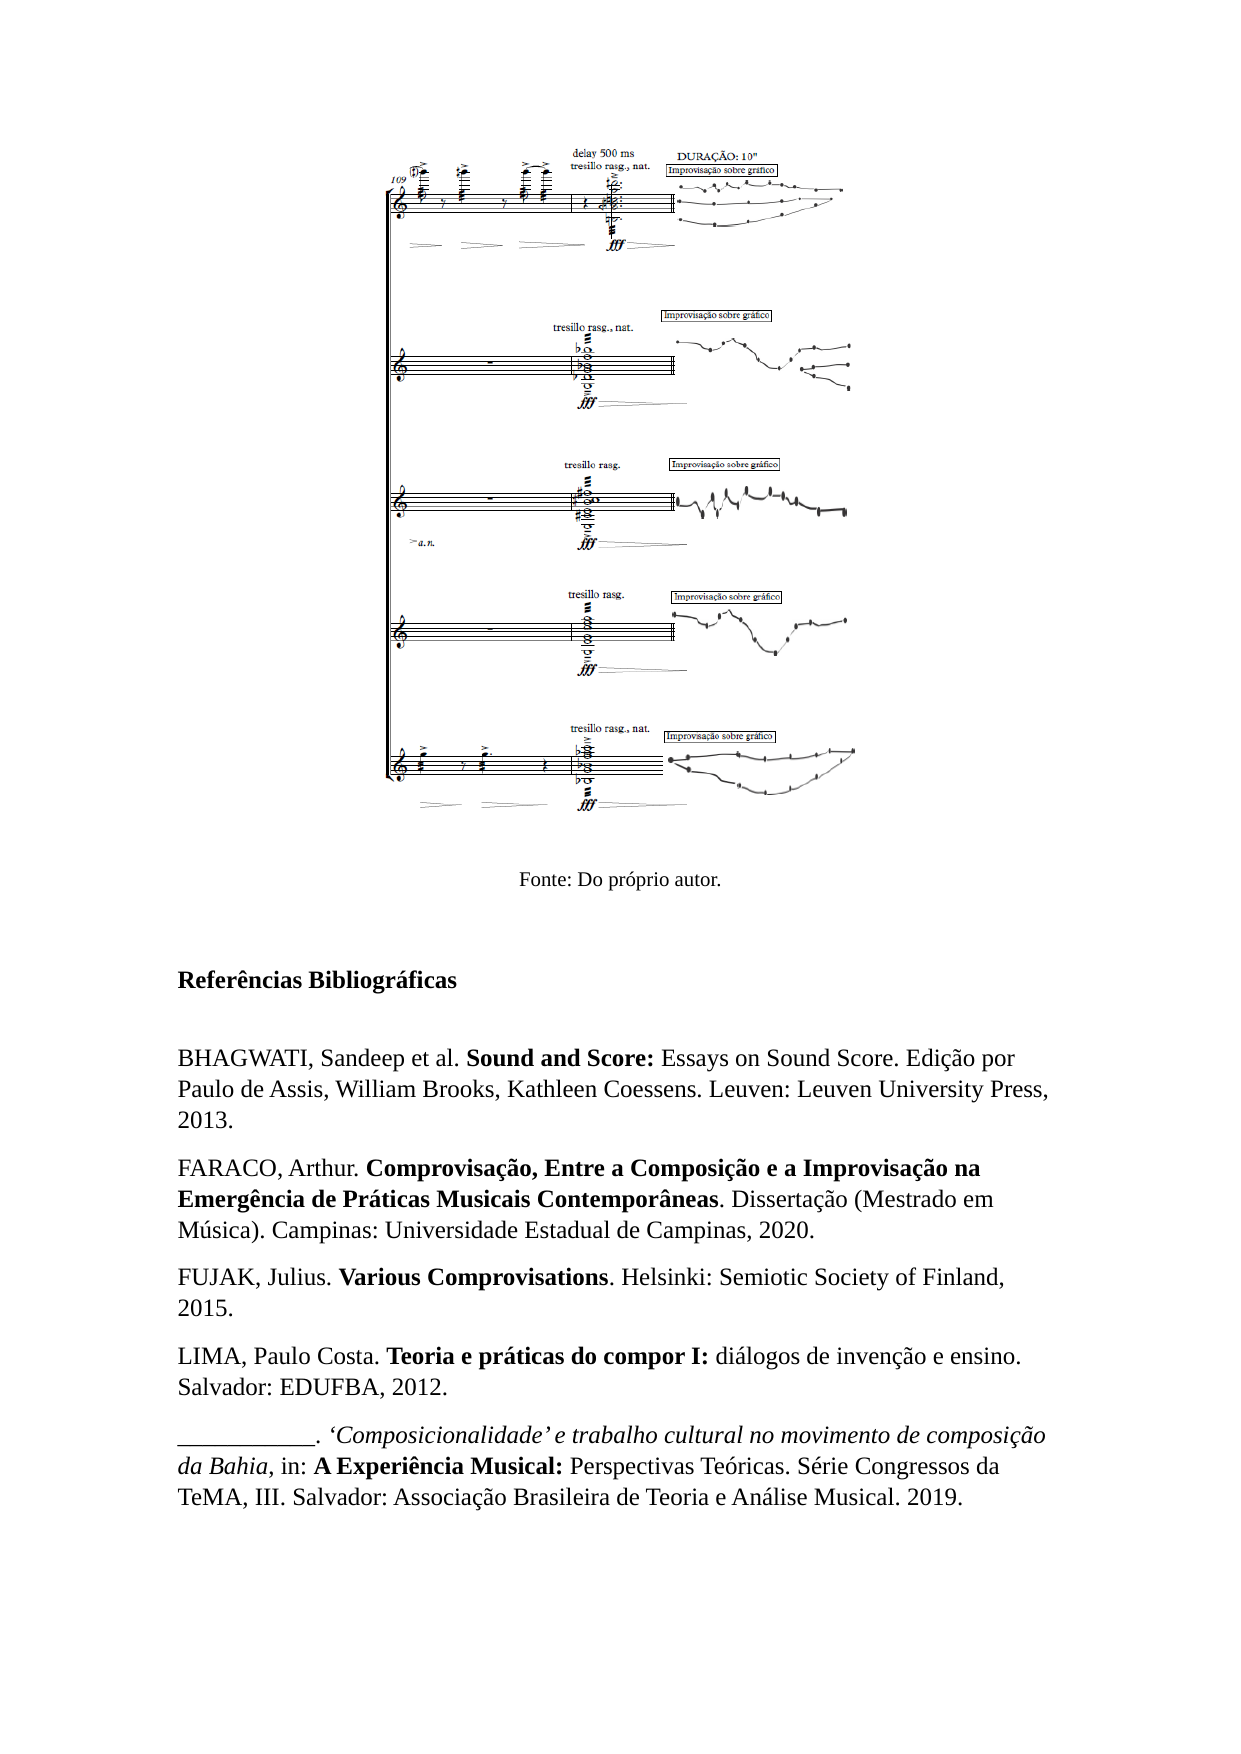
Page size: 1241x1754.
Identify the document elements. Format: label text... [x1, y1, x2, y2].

text LIMA, Paulo Costa. Teoria e práticas do compor I: diálogos de invenção e ensino. Salvador: EDUFBA, 2012. [177, 1341, 1063, 1401]
text BHAGWATI, Sandeep et al. Sound and Score: Essays on Sound Score. Edição por Paulo de Assis, William Brooks, Kathleen Coessens. Leuven: Leuven University Press, 2013. [177, 1043, 1063, 1134]
picture [380, 147, 861, 856]
text FARACO, Arthur. Comprovisação, Entre a Composição e a Improvisação na Emergência de Práticas Musicais Contemporâneas. Dissertação (Mestrado em Música). Campinas: Universidade Estadual de Campinas, 2020. [177, 1153, 1063, 1243]
text ___________. ‘Composicionalidade’ e trabalho cultural no movimento de composição da Bahia, in: A Experiência Musical: Perspectivas Teóricas. Série Congressos da TeMA, III. Salvador: Associação Brasileira de Teoria e Análise Musical. 2019. [177, 1420, 1063, 1511]
text Referências Bibliográficas [177, 965, 1063, 1024]
text FUJAK, Julius. Various Comprovisations. Helsinki: Semiotic Society of Finland, 2015. [177, 1262, 1063, 1322]
